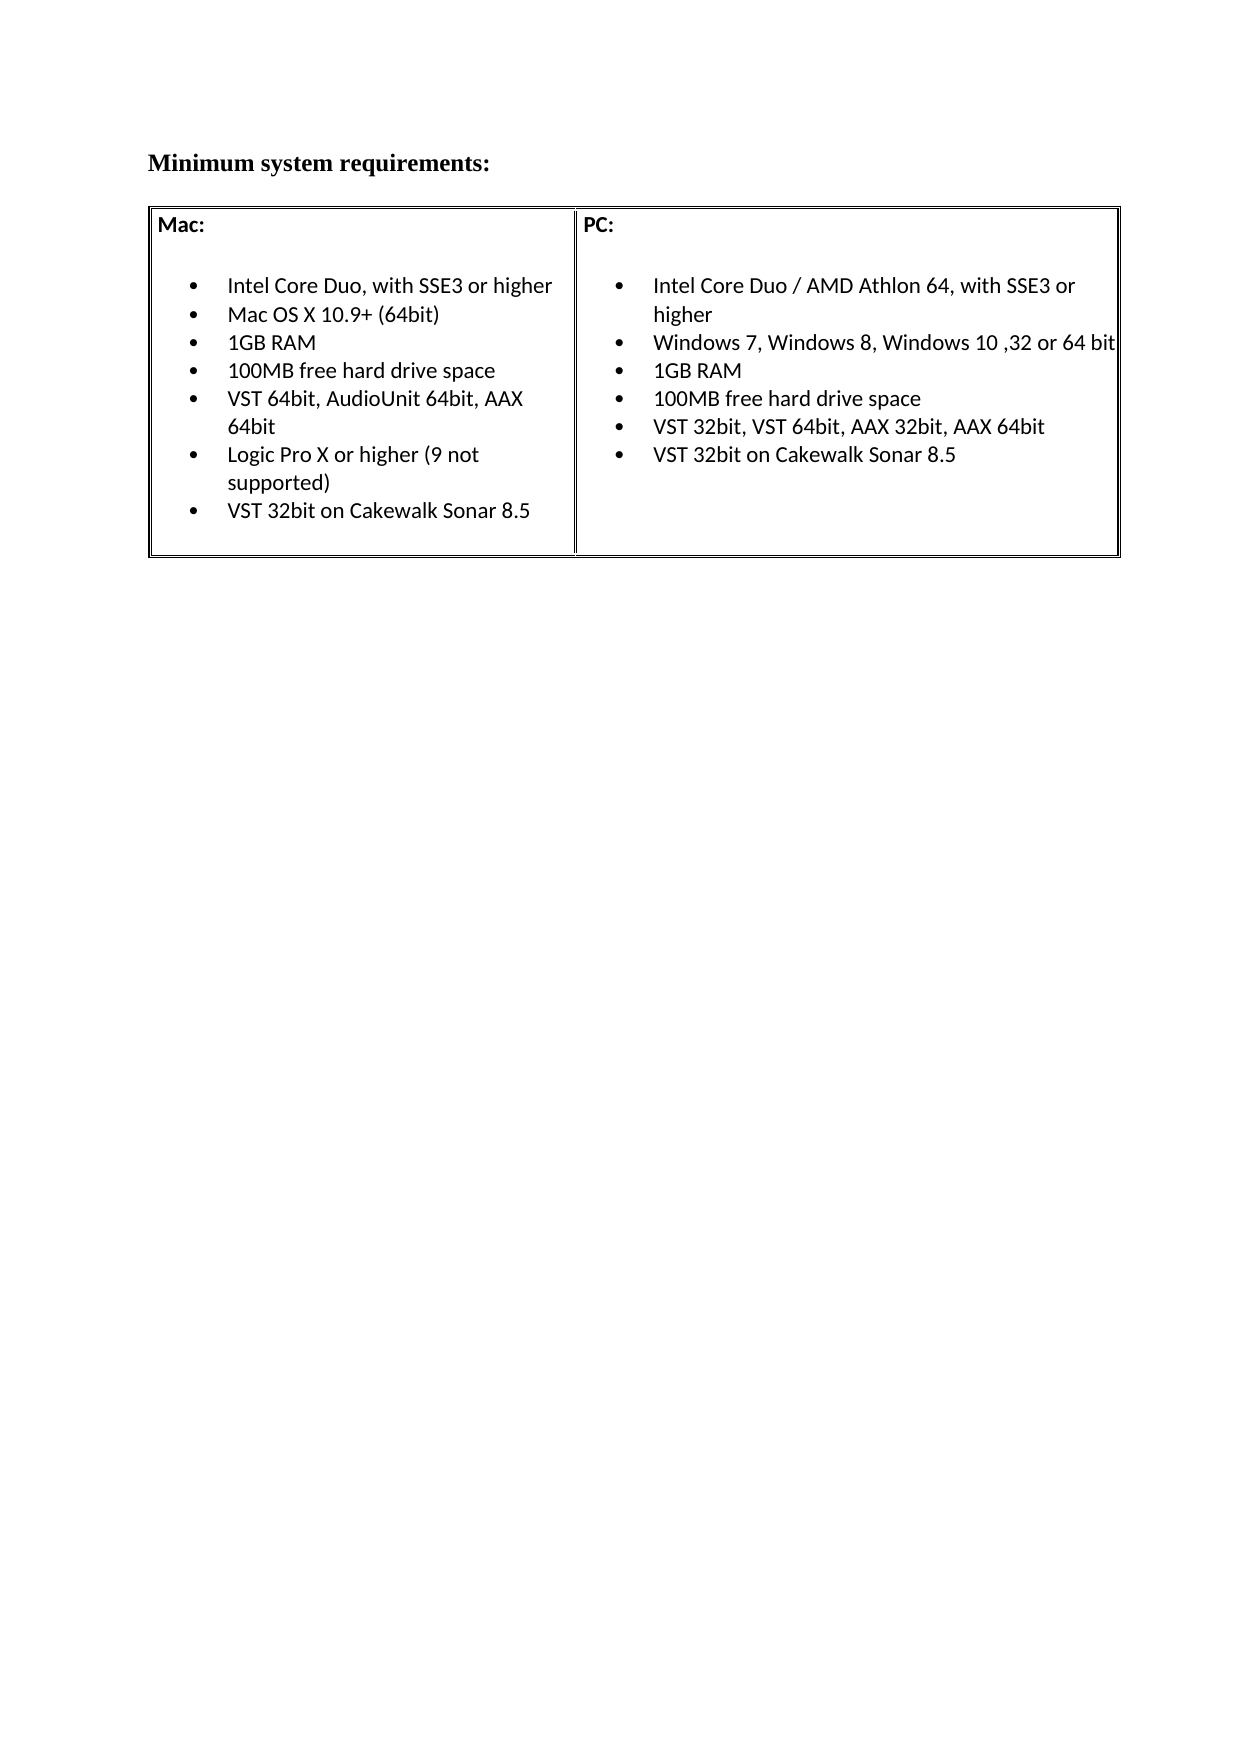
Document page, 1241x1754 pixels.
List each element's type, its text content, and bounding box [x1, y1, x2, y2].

subtitle Minimum system requirements: [148, 148, 1093, 176]
table_header PC: Intel Core Duo / AMD Athlon 64, with SSE3 or higher Windows 7, Windows 8, Windows 10 ,32 or 64 bit 1GB RAM 100MB free hard drive space VST 32bit, VST 64bit, AAX 32bit, AAX 64bit VST 32bit on Cakewalk Sonar 8.5 [576, 209, 1117, 554]
table_header Mac: Intel Core Duo, with SSE3 or higher Mac OS X 10.9+ (64bit) 1GB RAM 100MB free hard drive space VST 64bit, AudioUnit 64bit, AAX 64bit Logic Pro X or higher (9 not supported) VST 32bit on Cakewalk Sonar 8.5 [152, 209, 576, 554]
